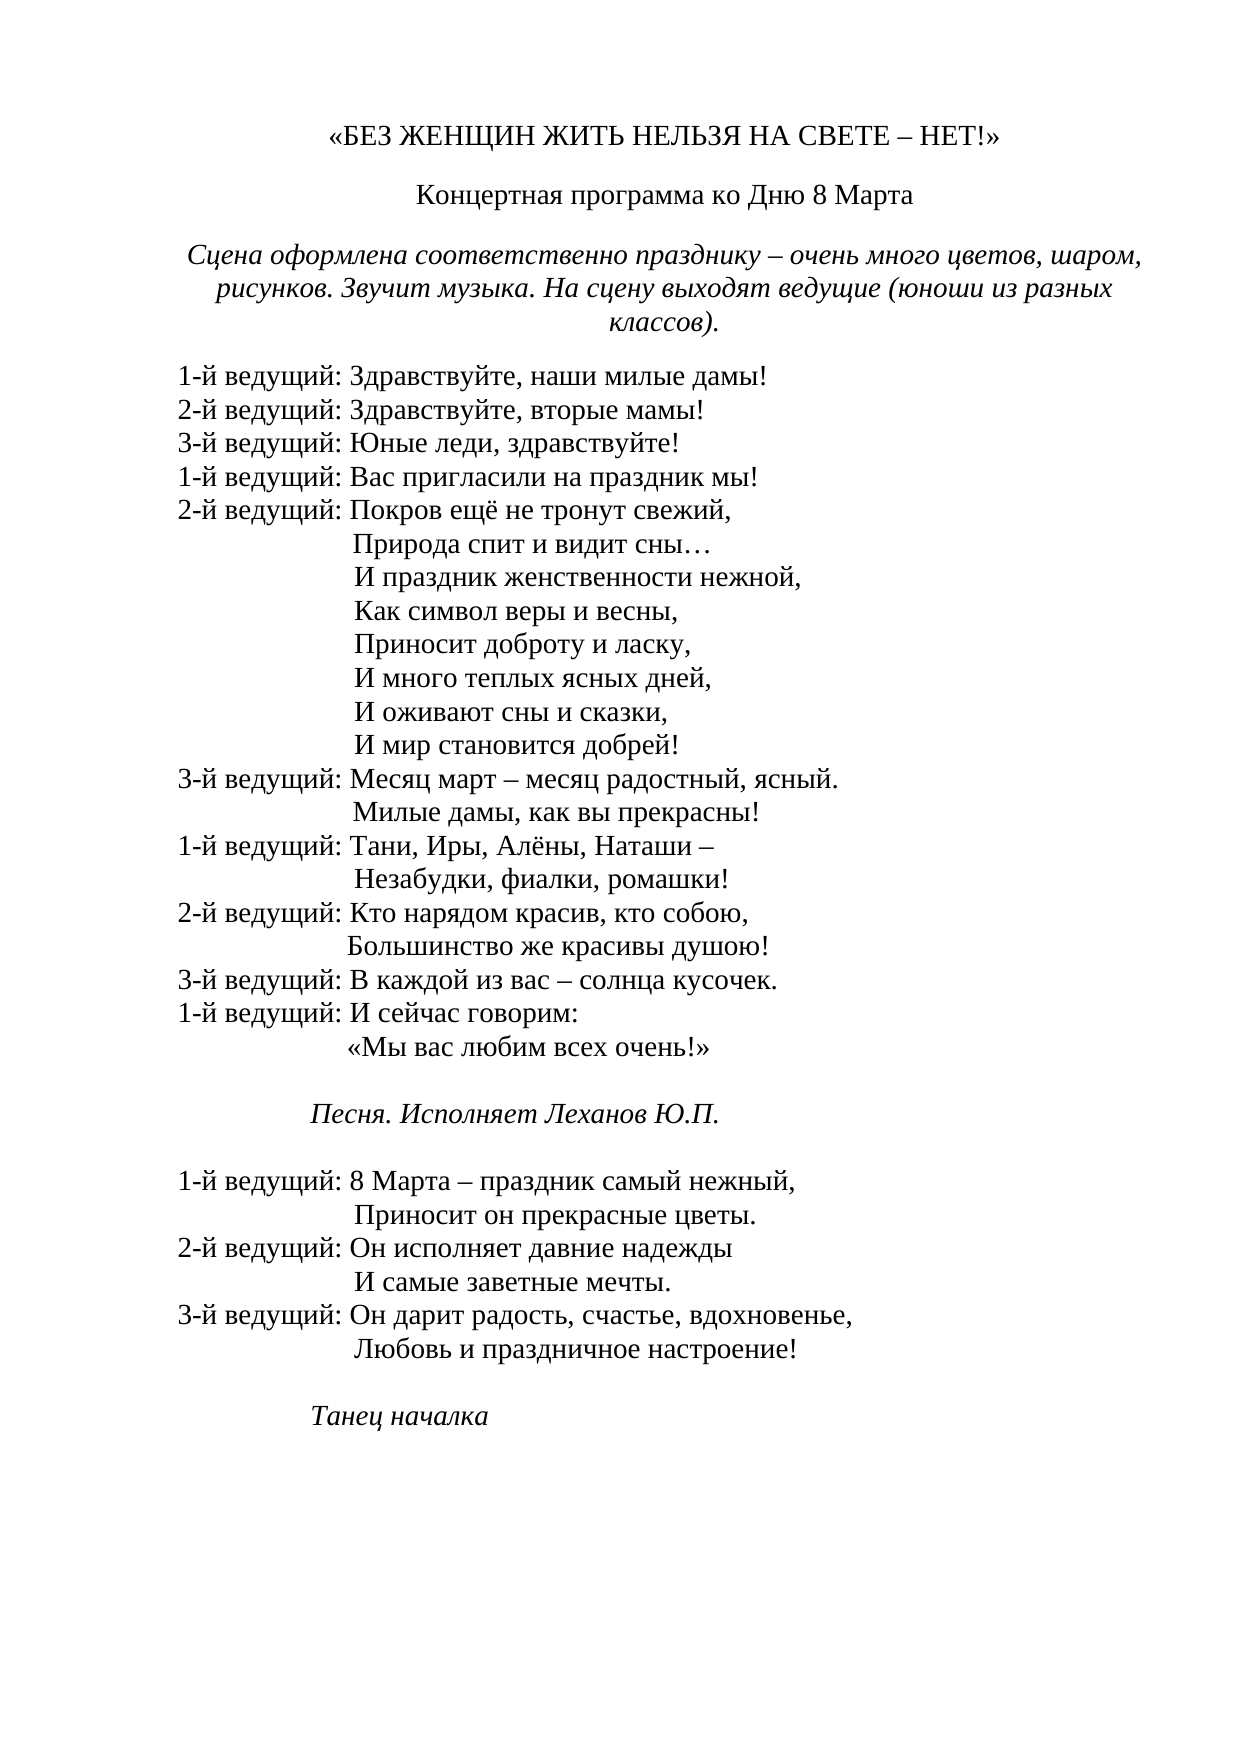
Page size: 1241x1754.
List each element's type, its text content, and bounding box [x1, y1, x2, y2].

text Милые дамы, как вы прекрасны! [177, 794, 1152, 828]
text 3-й ведущий: Юные леди, здравствуйте! [177, 425, 1152, 459]
text 2-й ведущий: Здравствуйте, вторые мамы! [177, 392, 1152, 425]
text 1-й ведущий: Вас пригласили на праздник мы! [177, 459, 1152, 492]
text «Мы вас любим всех очень!» [177, 1029, 1152, 1063]
text 1-й ведущий: Тани, Иры, Алёны, Наташи – [177, 828, 1152, 861]
text 3-й ведущий: В каждой из вас – солнца кусочек. [177, 962, 1152, 996]
text Любовь и праздничное настроение! [177, 1331, 1152, 1364]
text Приносит он прекрасные цветы. [177, 1197, 1152, 1230]
text 1-й ведущий: 8 Марта – праздник самый нежный, [177, 1163, 1152, 1197]
text Сцена оформлена соответственно празднику – очень много цветов, шаром, рисунков. Звучит музыка. На сцену выходят ведущие (юноши из разных классов). [177, 237, 1152, 337]
text Как символ веры и весны, [177, 593, 1152, 627]
text «БЕЗ ЖЕНЩИН ЖИТЬ НЕЛЬЗЯ НА СВЕТЕ – НЕТ!» [177, 118, 1152, 152]
text Танец началка [177, 1398, 1152, 1432]
text И праздник женственности нежной, [177, 559, 1152, 593]
text 2-й ведущий: Кто нарядом красив, кто собою, [177, 895, 1152, 928]
text 1-й ведущий: И сейчас говорим: [177, 996, 1152, 1029]
text 2-й ведущий: Он исполняет давние надежды [177, 1230, 1152, 1264]
text 3-й ведущий: Месяц март – месяц радостный, ясный. [177, 761, 1152, 794]
text Природа спит и видит сны… [177, 526, 1152, 559]
text Большинство же красивы душою! [177, 928, 1152, 962]
text И оживают сны и сказки, [177, 694, 1152, 727]
text Незабудки, фиалки, ромашки! [177, 861, 1152, 895]
text И много теплых ясных дней, [177, 660, 1152, 694]
text 1-й ведущий: Здравствуйте, наши милые дамы! [177, 358, 1152, 392]
text Приносит доброту и ласку, [177, 627, 1152, 660]
text Концертная программа ко Дню 8 Марта [177, 177, 1152, 211]
text 2-й ведущий: Покров ещё не тронут свежий, [177, 492, 1152, 526]
text И самые заветные мечты. [177, 1264, 1152, 1297]
text И мир становится добрей! [177, 727, 1152, 761]
text Песня. Исполняет Леханов Ю.П. [177, 1096, 1152, 1130]
text 3-й ведущий: Он дарит радость, счастье, вдохновенье, [177, 1297, 1152, 1331]
